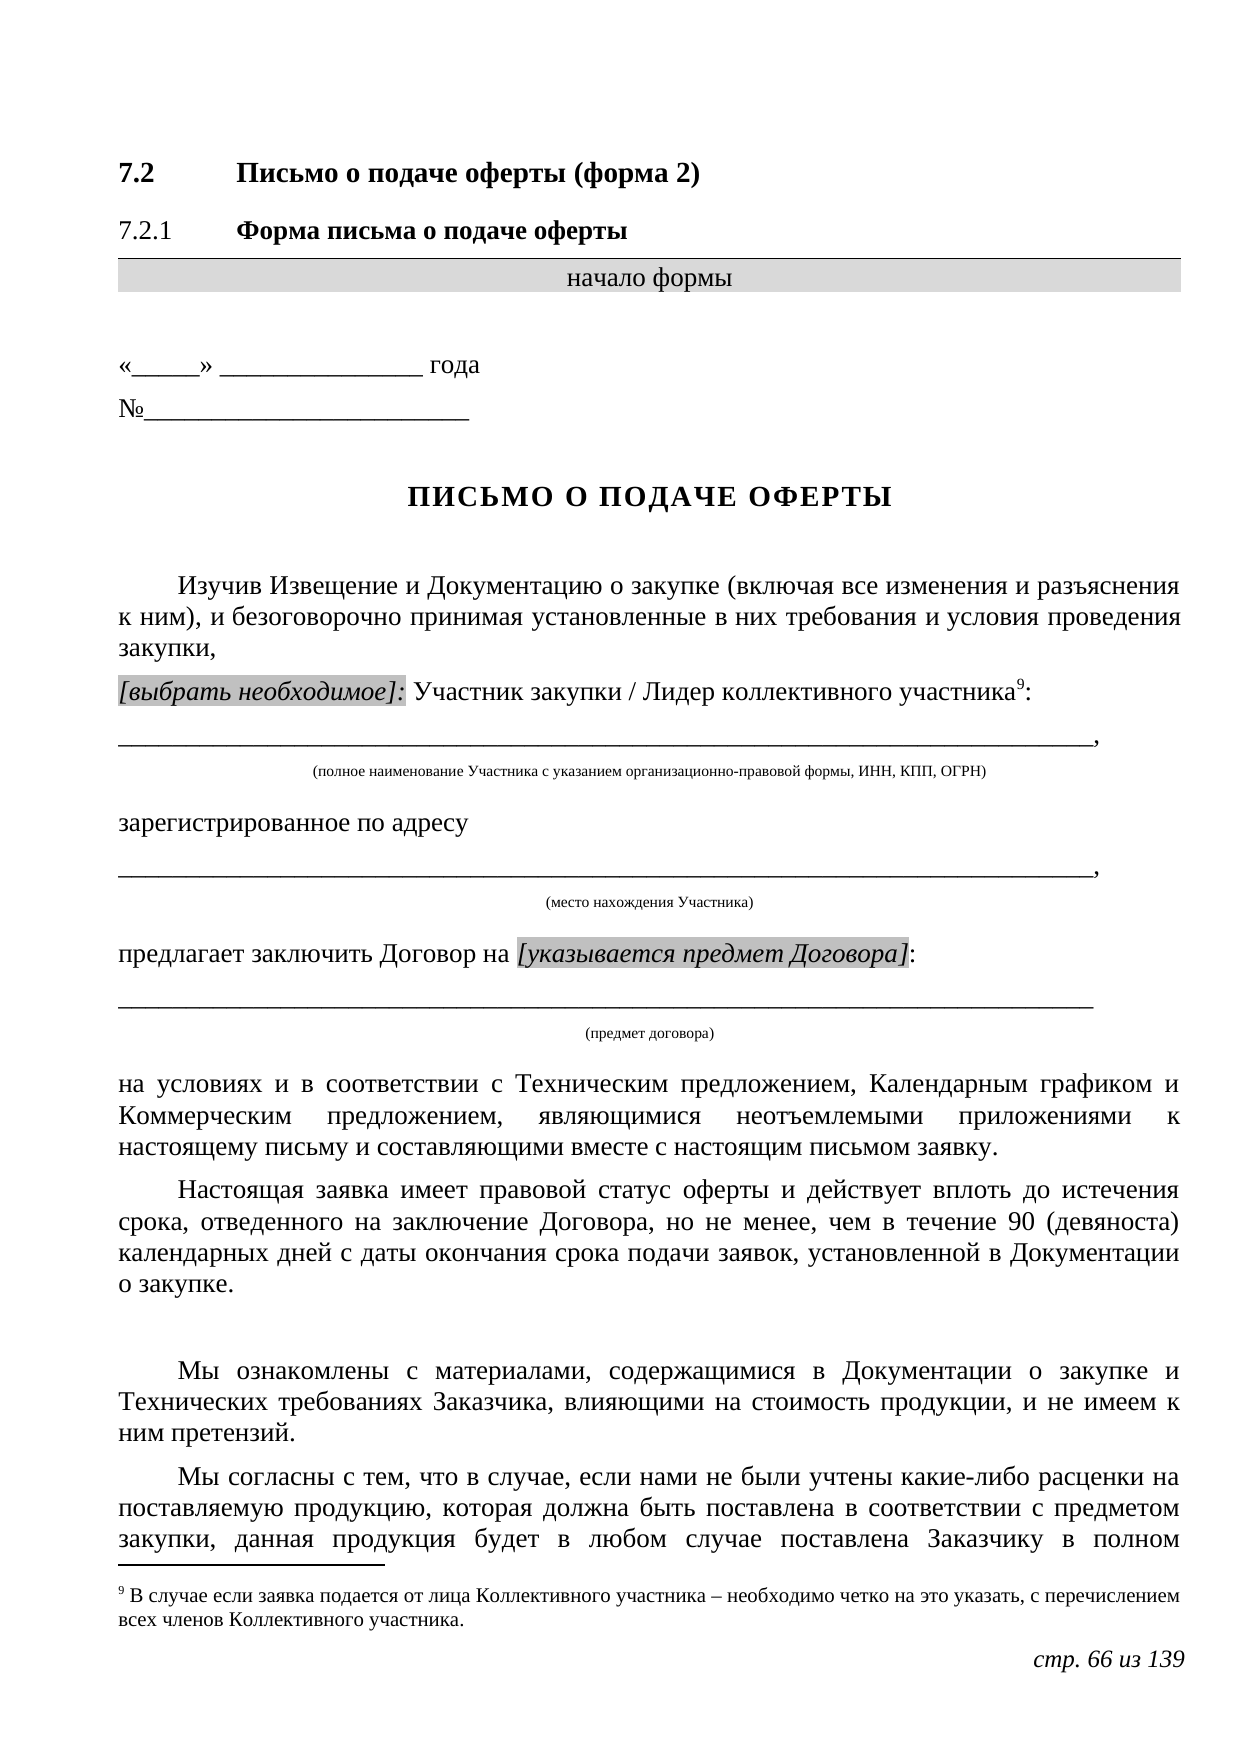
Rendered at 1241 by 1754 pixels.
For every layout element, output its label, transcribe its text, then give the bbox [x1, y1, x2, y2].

text №________________________ [118, 392, 635, 423]
text Изучив Извещение и Документацию о закупке (включая все изменения и разъяснения к ним), и безоговорочно принимая установленные в них требования и условия проведения закупки, [118, 569, 1181, 662]
text [выбрать необходимое]: Участник закупки / Лидер коллективного участника: [406, 675, 1181, 706]
text Форма письма о подаче оферты [118, 214, 1181, 245]
text начало формы [118, 259, 1181, 292]
text ________________________________________________________________________, [118, 849, 1181, 881]
text «_____» _______________ года [118, 348, 635, 379]
text зарегистрированное по адресу [118, 806, 1181, 837]
text на условиях и в соответствии с Техническим предложением, Календарным графиком и Коммерческим предложением, являющимися неотъемлемыми приложениями к настоящему письму и составляющими вместе с настоящим письмом заявку. [118, 1068, 1181, 1161]
text ________________________________________________________________________ [118, 980, 1181, 1011]
text ________________________________________________________________________, [118, 718, 1181, 749]
text Письмо о подаче оферты [118, 479, 1181, 513]
text (полное наименование Участника с указанием организационно-правовой формы, ИНН, КПП, ОГРН) [118, 762, 1181, 793]
text Мы ознакомлены с материалами, содержащимися в Документации о закупке и Технических требованиях Заказчика, влияющими на стоимость продукции, и не имеем к ним претензий. [118, 1354, 1181, 1448]
subtitle Письмо о подаче оферты (форма 2) [118, 156, 1181, 189]
text предлагает заключить Договор на [указывается предмет Договора]: [909, 937, 1181, 968]
text Настоящая заявка имеет правовой статус оферты и действует вплоть до истечения срока, отведенного на заключение Договора, но не менее, чем в течение 90 (девяноста) календарных дней с даты окончания срока подачи заявок, установленной в Документации о закупке. [118, 1173, 1181, 1298]
text (предмет договора) [118, 1024, 1181, 1055]
text (место нахождения Участника) [118, 893, 1181, 924]
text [118, 1460, 1181, 1554]
text предлагает заключить Договор на [указывается предмет Договора]: [118, 937, 517, 968]
